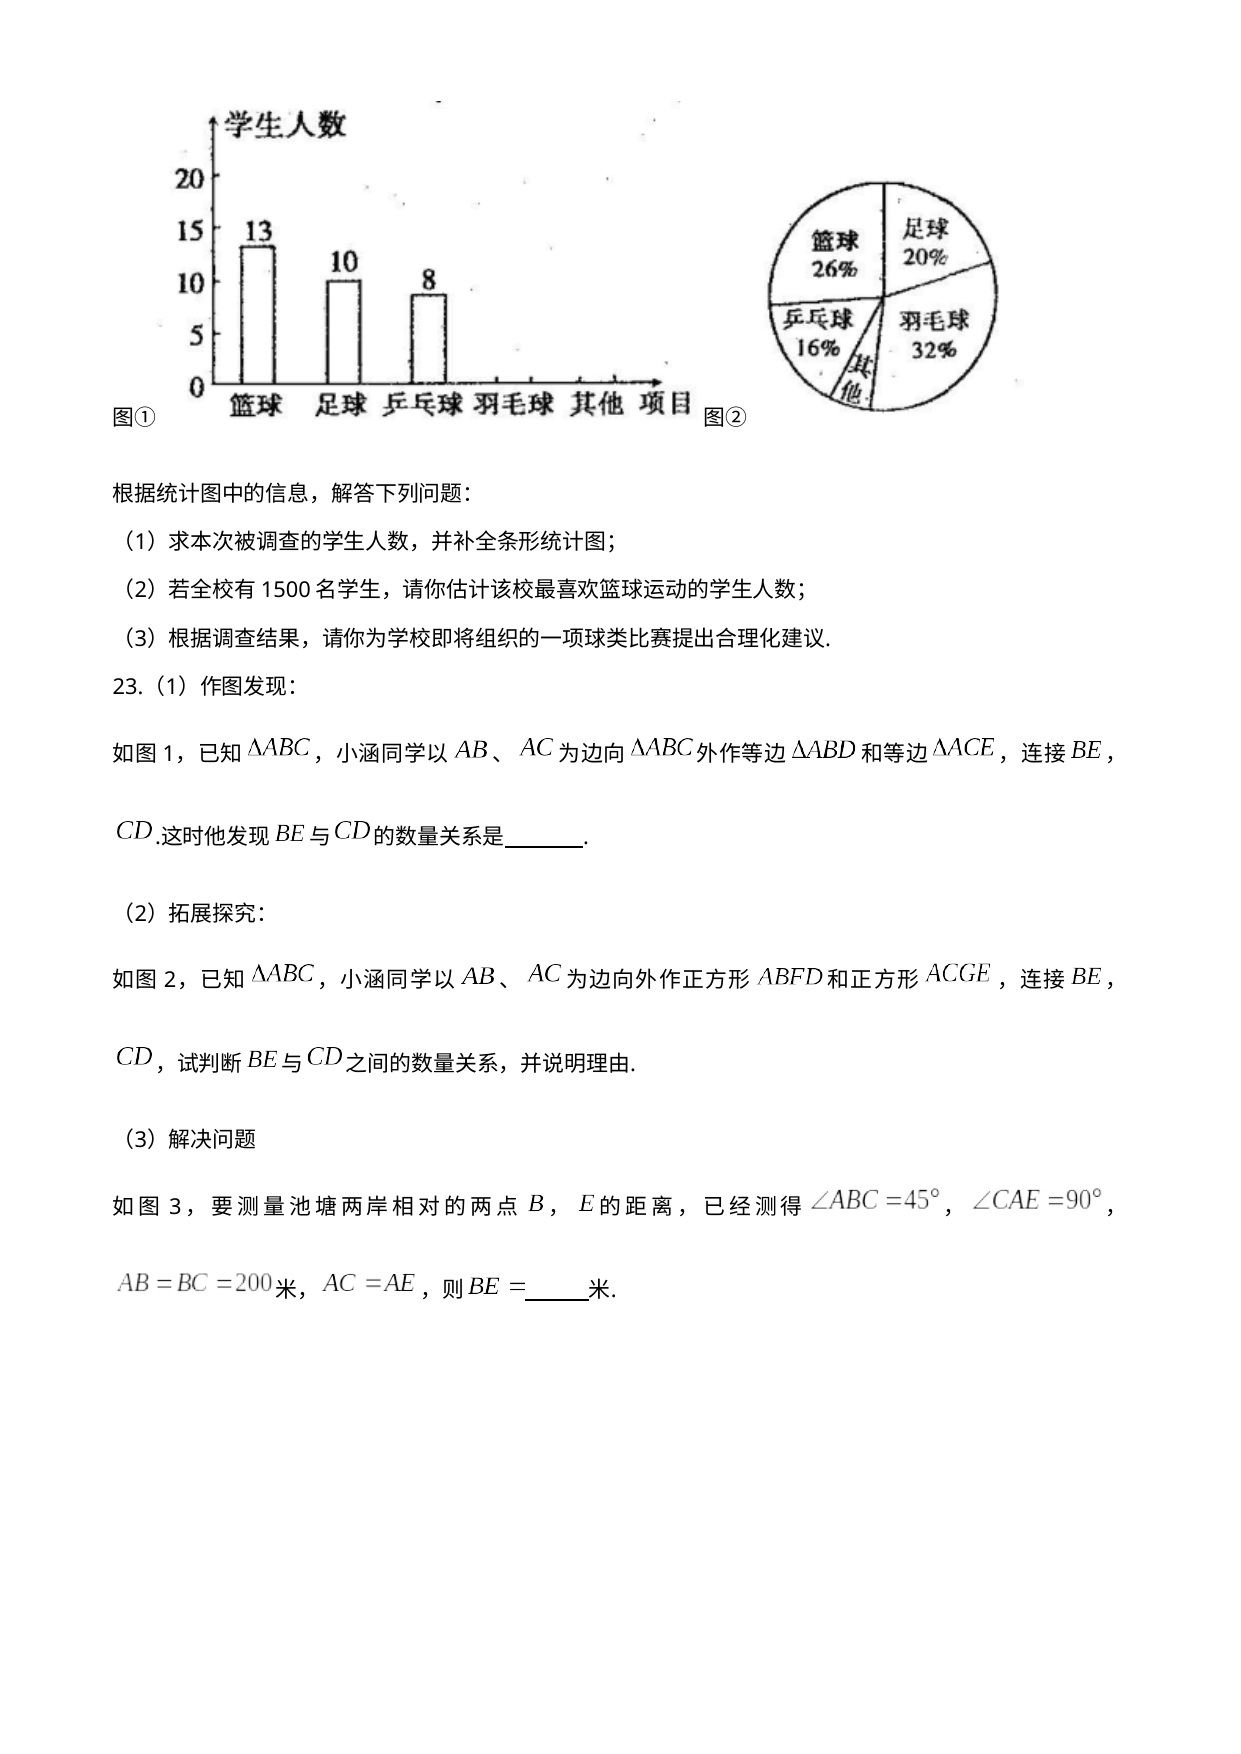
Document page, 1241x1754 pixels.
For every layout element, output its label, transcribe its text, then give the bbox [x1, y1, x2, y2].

text 23.（1）作图发现： [112, 668, 1128, 701]
text （3）根据调查结果，请你为学校即将组织的一项球类比赛提出合理化建议. [112, 620, 1128, 653]
text 如图2，已知，小涵同学以、为边向外作正方形和正方形，连接，，试判断与之间的数量关系，并说明理由. [112, 943, 1128, 1106]
text （1）求本次被调查的学生人数，并补全条形统计图； [112, 523, 1128, 556]
text （2）拓展探究： [112, 895, 1128, 928]
text 根据统计图中的信息，解答下列问题： [112, 475, 1128, 508]
picture [746, 161, 1024, 426]
text 如图3，要测量池塘两岸相对的两点，的距离，已经测得，，米，，则 米. [112, 1170, 1128, 1333]
text （2）若全校有1500名学生，请你估计该校最喜欢篮球运动的学生人数； [112, 572, 1128, 604]
text （3）解决问题 [112, 1122, 1128, 1154]
text 如图1，已知，小涵同学以、为边向外作等边和等边，连接，.这时他发现与的数量关系是 . [112, 717, 1128, 879]
picture [156, 101, 704, 426]
